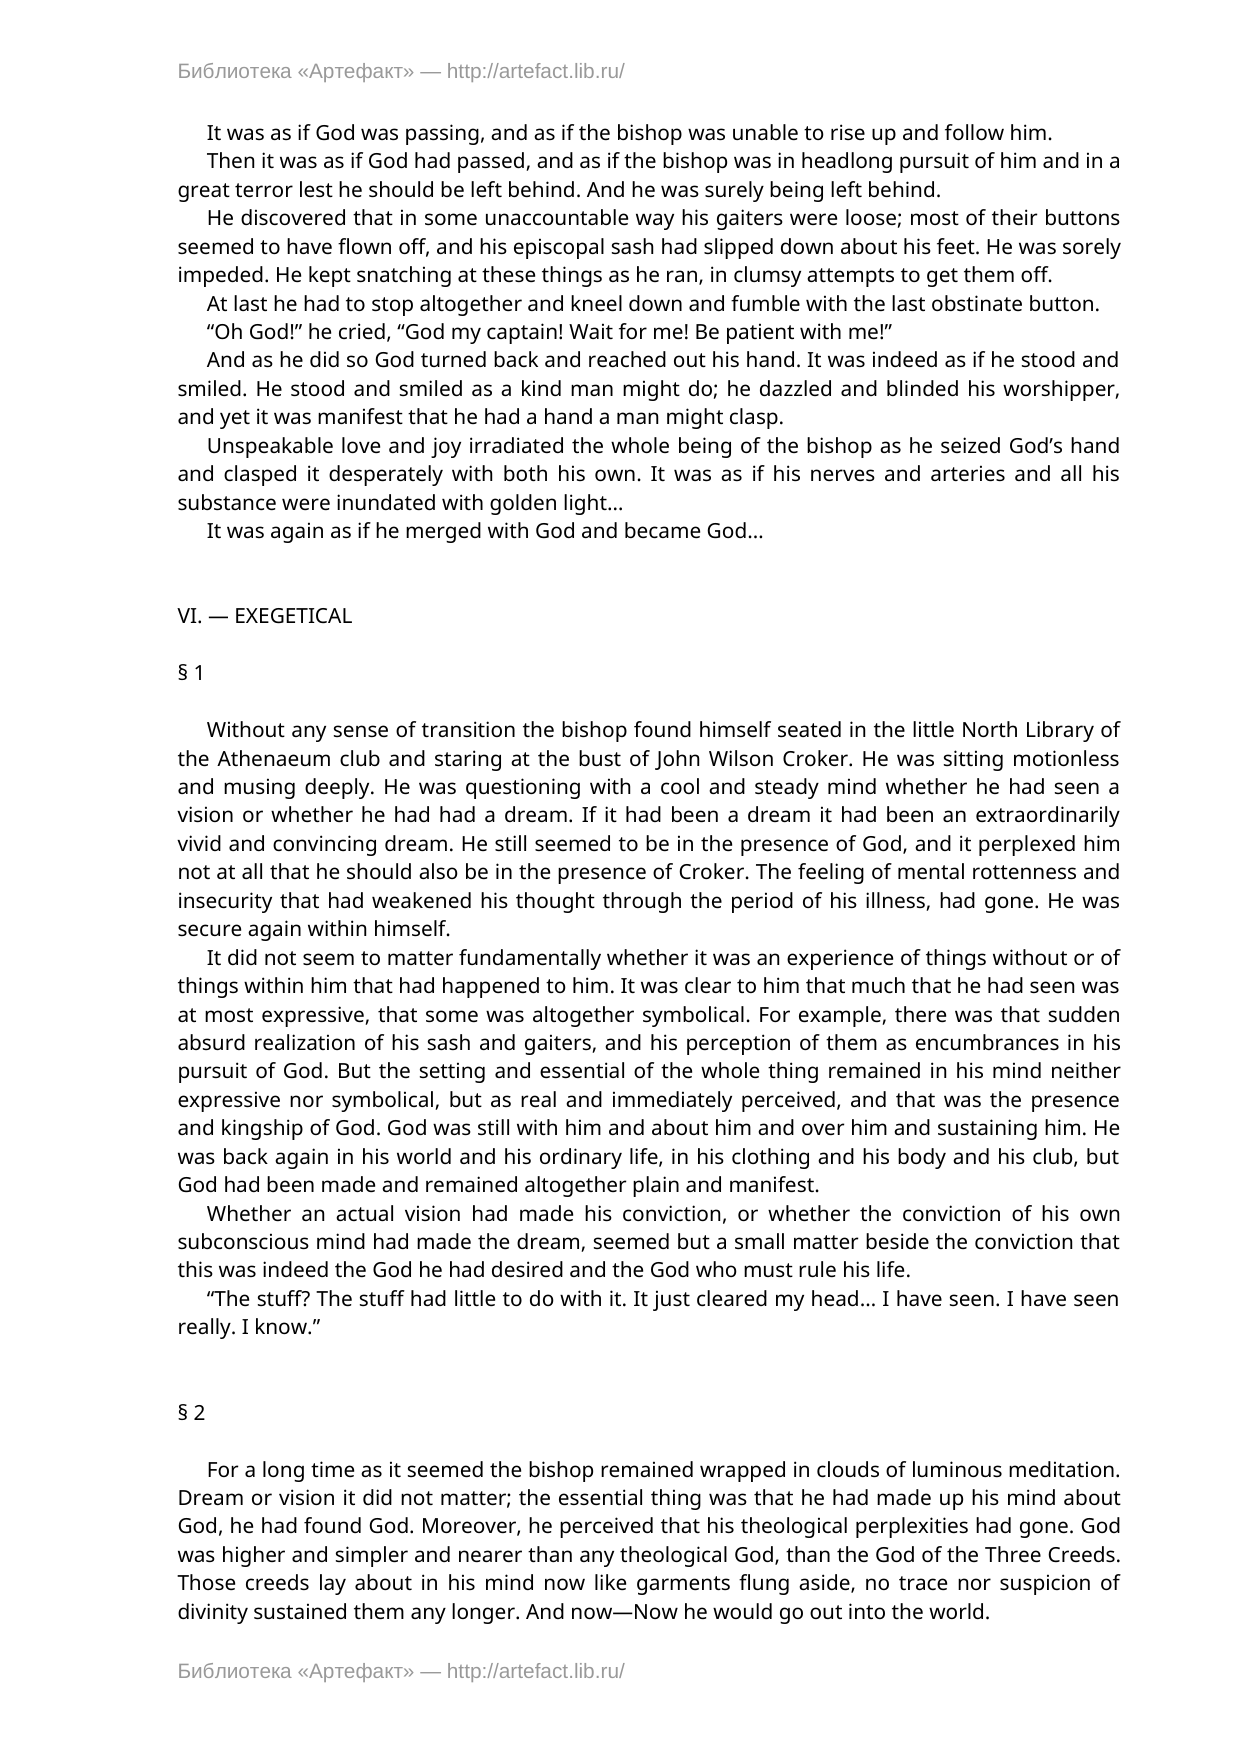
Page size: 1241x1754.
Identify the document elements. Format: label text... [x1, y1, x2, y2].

text Whether an actual vision had made his conviction, or whether the conviction of his own subconscious mind had made the dream, seemed but a small matter beside the conviction that this was indeed the God he had desired and the God who must rule his life. [177, 1199, 1122, 1284]
text Then it was as if God had passed, and as if the bishop was in headlong pursuit of him and in a great terror lest he should be left behind. And he was surely being left behind. [177, 147, 1122, 203]
text Unspeakable love and joy irradiated the whole being of the bishop as he seized God’s hand and clasped it desperately with both his own. It was as if his nerves and arteries and all his substance were inundated with golden light… [177, 431, 1122, 516]
text It was as if God was passing, and as if the bishop was unable to rise up and follow him. [177, 118, 1122, 147]
text For a long time as it seemed the bishop remained wrapped in clouds of luminous meditation. Dream or vision it did not matter; the essential thing was that he had made up his mind about God, he had found God. Moreover, he perceived that his theological perplexities had gone. God was higher and simpler and nearer than any theological God, than the God of the Three Creeds. Those creeds lay about in his mind now like garments flung aside, no trace nor suspicion of divinity sustained them any longer. And now—Now he would go out into the world. [177, 1455, 1122, 1625]
text Without any sense of transition the bishop found himself seated in the little North Library of the Athenaeum club and staring at the bust of John Wilson Croker. He was sitting motionless and musing deeply. He was questioning with a cool and steady mind whether he had seen a vision or whether he had had a dream. If it had been a dream it had been an extraordinarily vivid and convincing dream. He still seemed to be in the presence of God, and it perplexed him not at all that he should also be in the presence of Croker. The feeling of mental rottenness and insecurity that had weakened his thought through the period of his illness, had gone. He was secure again within himself. [177, 715, 1122, 943]
text At last he had to stop altogether and kneel down and fumble with the last obstinate button. [177, 289, 1122, 317]
text And as he did so God turned back and reached out his hand. It was indeed as if he stood and smiled. He stood and smiled as a kind man might do; he dazzled and blinded his worshipper, and yet it was manifest that he had a hand a man might clasp. [177, 346, 1122, 431]
text “The stuff? The stuff had little to do with it. It just cleared my head… I have seen. I have seen really. I know.” [177, 1284, 1122, 1341]
subtitle VI. — EXEGETICAL [177, 602, 1122, 630]
subtitle § 1 [177, 658, 1122, 687]
text § 2 [177, 1398, 1122, 1426]
text He discovered that in some unaccountable way his gaiters were loose; most of their buttons seemed to have flown off, and his episcopal sash had slipped down about his feet. He was sorely impeded. He kept snatching at these things as he ran, in clumsy attempts to get them off. [177, 203, 1122, 289]
text It did not seem to matter fundamentally whether it was an experience of things without or of things within him that had happened to him. It was clear to him that much that he had seen was at most expressive, that some was altogether symbolical. For example, there was that sudden absurd realization of his sash and gaiters, and his perception of them as encumbrances in his pursuit of God. But the setting and essential of the whole thing remained in his mind neither expressive nor symbolical, but as real and immediately perceived, and that was the presence and kingship of God. God was still with him and about him and over him and sustaining him. He was back again in his world and his ordinary life, in his clothing and his body and his club, but God had been made and remained altogether plain and manifest. [177, 943, 1122, 1199]
text “Oh God!” he cried, “God my captain! Wait for me! Be patient with me!” [177, 317, 1122, 346]
text It was again as if he merged with God and became God… [177, 516, 1122, 545]
